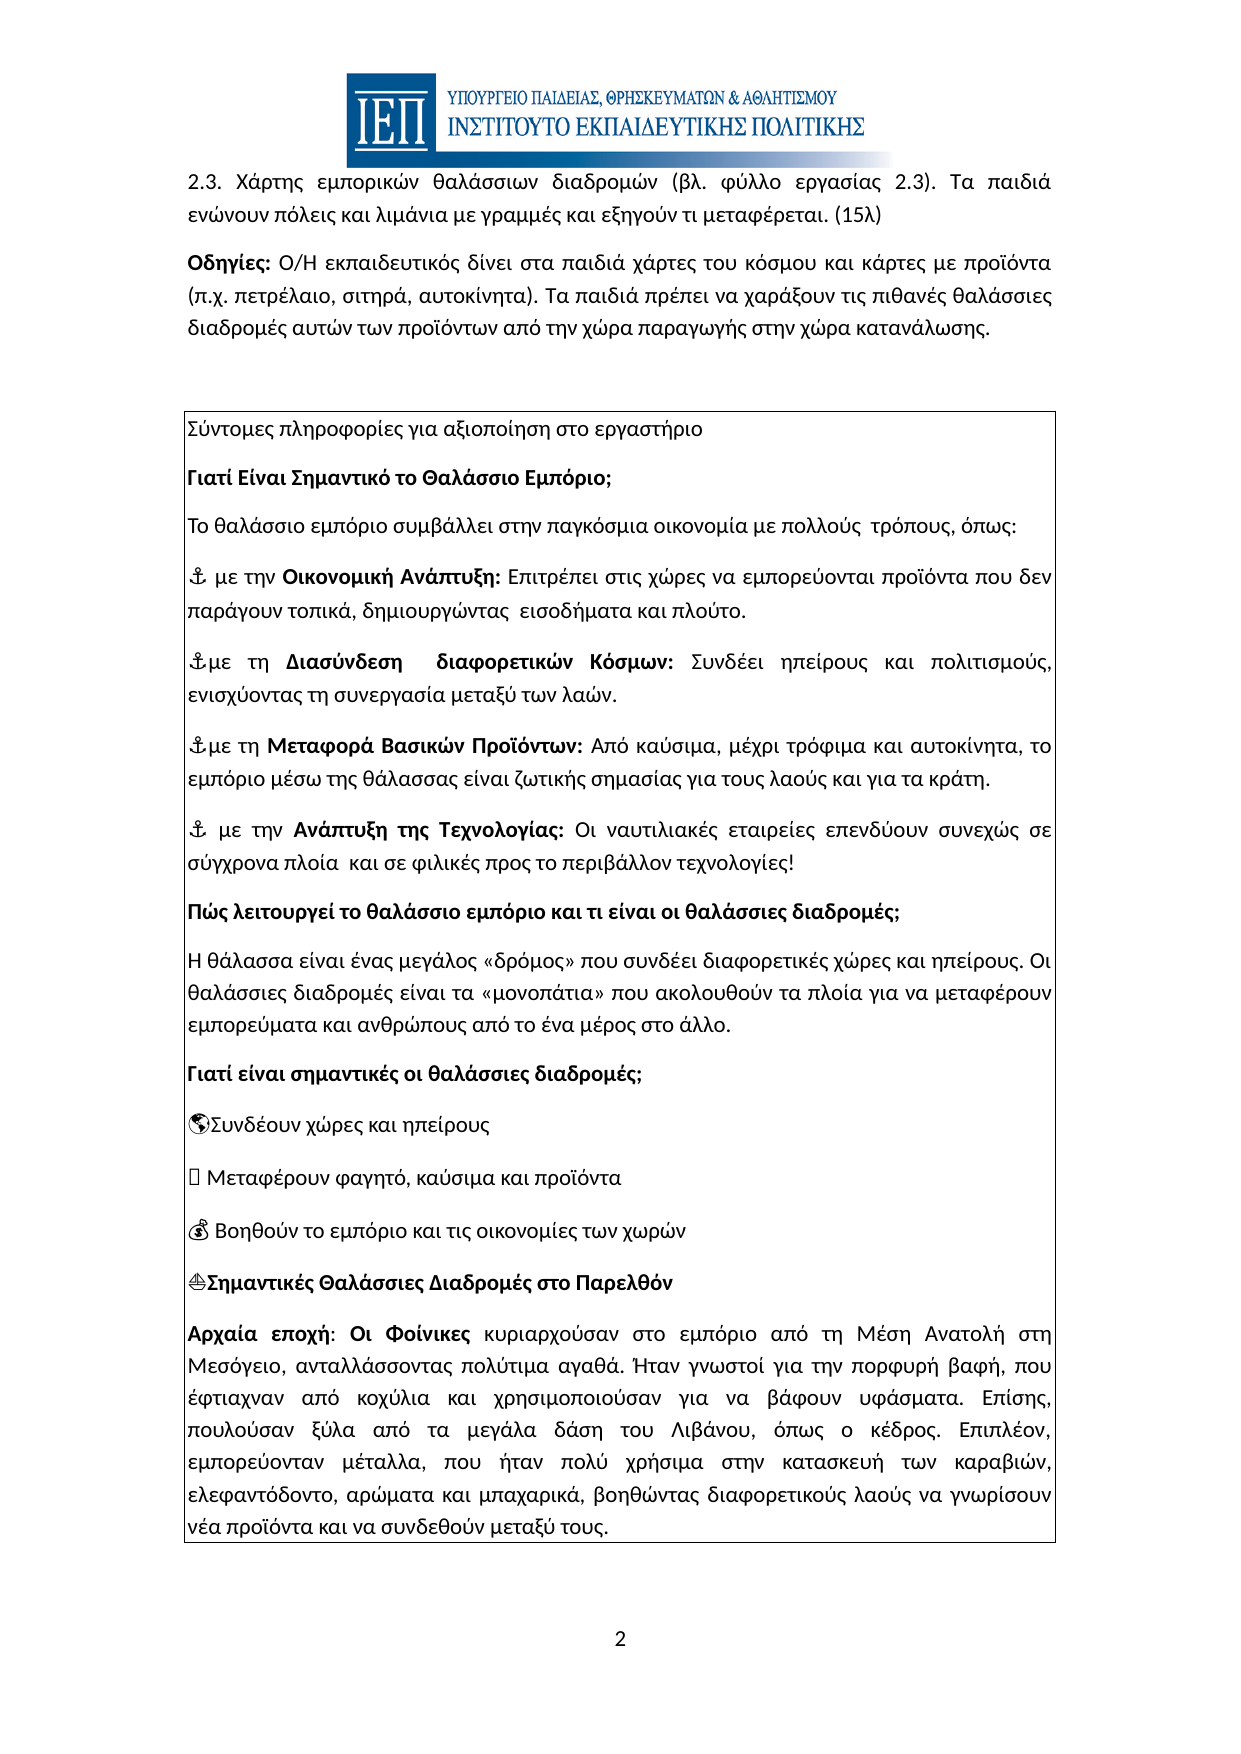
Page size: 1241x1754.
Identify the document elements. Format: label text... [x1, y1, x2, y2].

picture [346, 73, 894, 168]
text ⚓ με την Οικονομική Ανάπτυξη: Επιτρέπει στις χώρες να εμπορεύονται προϊόντα που δεν παράγουν τοπικά, δημιουργώντας εισοδήματα και πλούτο. [185, 557, 1055, 624]
text Πώς λειτουργεί το θαλάσσιο εμπόριο και τι είναι οι θαλάσσιες διαδρομές; [185, 894, 1055, 925]
text Γιατί Είναι Σημαντικό το Θαλάσσιο Εμπόριο; [185, 459, 1055, 491]
text ⚓ με την Ανάπτυξη της Τεχνολογίας: Οι ναυτιλιακές εταιρείες επενδύουν συνεχώς σε σύγχρονα πλοία και σε φιλικές προς το περιβάλλον τεχνολογίες! [185, 810, 1055, 877]
text Οδηγίες: Ο/Η εκπαιδευτικός δίνει στα παιδιά χάρτες του κόσμου και κάρτες με προϊόντα (π.χ. πετρέλαιο, σιτηρά, αυτοκίνητα). Τα παιδιά πρέπει να χαράξουν τις πιθανές θαλάσσιες διαδρομές αυτών των προϊόντων από την χώρα παραγωγής στην χώρα κατανάλωσης. [187, 248, 1053, 341]
text 2.3. Χάρτης εμπορικών θαλάσσιων διαδρομών (βλ. φύλλο εργασίας 2.3). Τα παιδιά ενώνουν πόλεις και λιμάνια με γραμμές και εξηγούν τι μεταφέρεται. (15λ) [187, 167, 1053, 228]
text 🚢 Μεταφέρουν φαγητό, καύσιμα και προϊόντα [185, 1158, 1055, 1192]
text 🌎Συνδέουν χώρες και ηπείρους [185, 1105, 1055, 1139]
text ⚓με τη Διασύνδεση διαφορετικών Κόσμων: Συνδέει ηπείρους και πολιτισμούς, ενισχύοντας τη συνεργασία μεταξύ των λαών. [185, 641, 1055, 708]
text Γιατί είναι σημαντικές οι θαλάσσιες διαδρομές; [185, 1056, 1055, 1087]
text Σύντομες πληροφορίες για αξιοποίηση στο εργαστήριο [185, 412, 1055, 442]
text Η θάλασσα είναι ένας μεγάλος «δρόμος» που συνδέει διαφορετικές χώρες και ηπείρους. Οι θαλάσσιες διαδρομές είναι τα «μονοπάτια» που ακολουθούν τα πλοία για να μεταφέρουν εμπορεύματα και ανθρώπους από το ένα μέρος στο άλλο. [185, 943, 1055, 1039]
text ⚓με τη Μεταφορά Βασικών Προϊόντων: Από καύσιμα, μέχρι τρόφιμα και αυτοκίνητα, το εμπόριο μέσω της θάλασσας είναι ζωτικής σημασίας για τους λαούς και για τα κράτη. [185, 726, 1055, 792]
text Το θαλάσσιο εμπόριο συμβάλλει στην παγκόσμια οικονομία με πολλούς τρόπους, όπως: [185, 508, 1055, 539]
text 💰 Βοηθούν το εμπόριο και τις οικονομίες των χωρών [185, 1210, 1055, 1245]
text ⛵Σημαντικές Θαλάσσιες Διαδρομές στο Παρελθόν [185, 1263, 1055, 1297]
text Αρχαία εποχή: Οι Φοίνικες κυριαρχούσαν στο εμπόριο από τη Μέση Ανατολή στη Μεσόγειο, ανταλλάσσοντας πολύτιμα αγαθά. Ήταν γνωστοί για την πορφυρή βαφή, που έφτιαχναν από κοχύλια και χρησιμοποιούσαν για να βάφουν υφάσματα. Επίσης, πουλούσαν ξύλα από τα μεγάλα δάση του Λιβάνου, όπως ο κέδρος. Επιπλέον, εμπορεύονταν μέταλλα, που ήταν πολύ χρήσιμα στην κατασκευή των καραβιών, ελεφαντόδοντο, αρώματα και μπαχαρικά, βοηθώντας διαφορετικούς λαούς να γνωρίσουν νέα προϊόντα και να συνδεθούν μεταξύ τους. [185, 1316, 1055, 1542]
